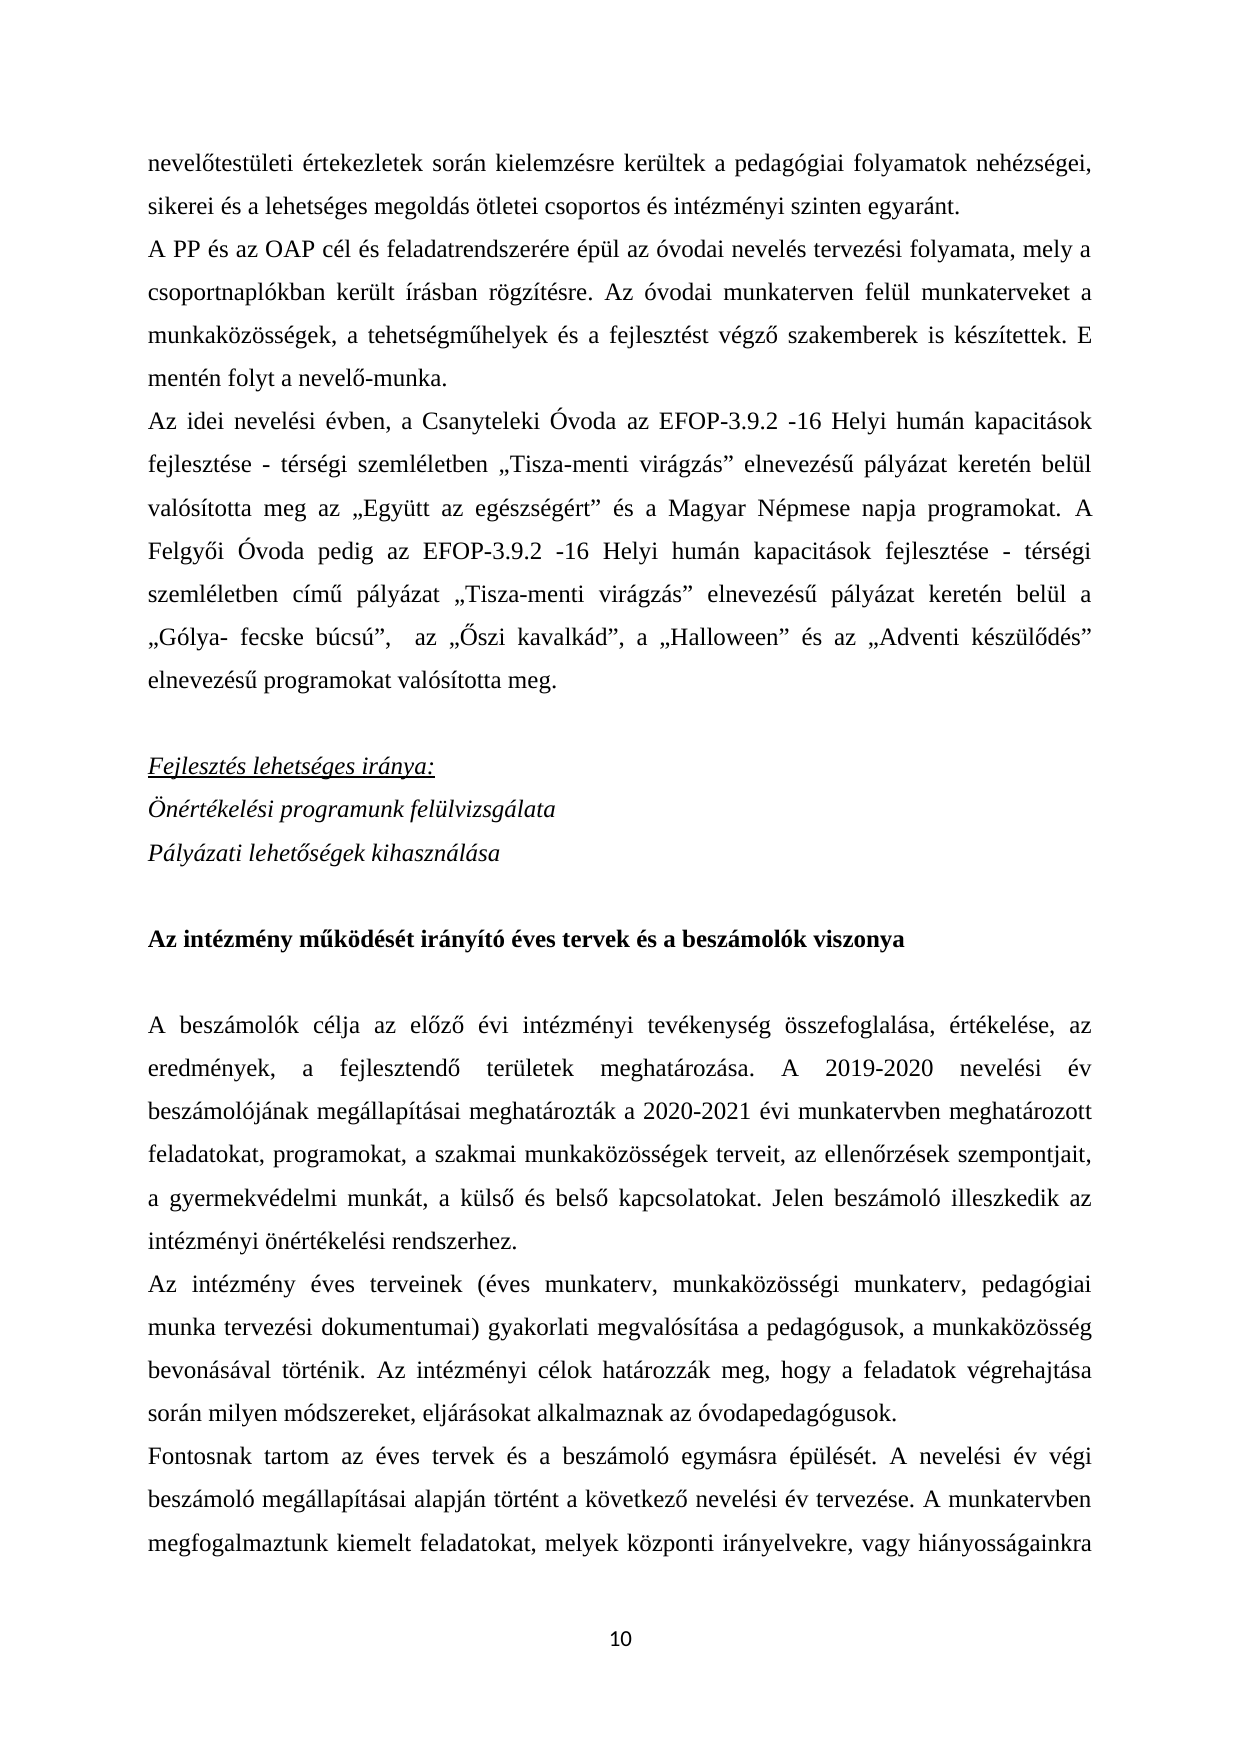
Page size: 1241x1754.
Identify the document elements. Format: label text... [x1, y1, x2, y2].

text Fejlesztés lehetséges iránya: [148, 751, 1093, 780]
list Pályázati lehetőségek kihasználása [148, 838, 1093, 866]
text A beszámolók célja az előző évi intézményi tevékenység összefoglalása, értékelése, az eredmények, a fejlesztendő területek meghatározása. A 2019-2020 nevelési év beszámolójának megállapításai meghatározták a 2020-2021 évi munkatervben meghatározott feladatokat, programokat, a szakmai munkaközösségek terveit, az ellenőrzések szempontjait, a gyermekvédelmi munkát, a külső és belső kapcsolatokat. Jelen beszámoló illeszkedik az intézményi önértékelési rendszerhez. [148, 1010, 1093, 1254]
text Az intézmény működését irányító éves tervek és a beszámolók viszonya [148, 924, 1093, 953]
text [148, 148, 1093, 219]
text Az intézmény éves terveinek (éves munkaterv, munkaközösségi munkaterv, pedagógiai munka tervezési dokumentumai) gyakorlati megvalósítása a pedagógusok, a munkaközösség bevonásával történik. Az intézményi célok határozzák meg, hogy a feladatok végrehajtása során milyen módszereket, eljárásokat alkalmaznak az óvodapedagógusok. [148, 1269, 1093, 1427]
text A PP és az OAP cél és feladatrendszerére épül az óvodai nevelés tervezési folyamata, mely a csoportnaplókban került írásban rögzítésre. Az óvodai munkaterven felül munkaterveket a munkaközösségek, a tehetségműhelyek és a fejlesztést végző szakemberek is készítettek. E mentén folyt a nevelő-munka. [148, 234, 1093, 392]
text Az idei nevelési évben, a Csanyteleki Óvoda az EFOP-3.9.2 -16 Helyi humán kapacitások fejlesztése - térségi szemléletben „Tisza-menti virágzás” elnevezésű pályázat keretén belül valósította meg az „Együtt az egészségért” és a Magyar Népmese napja programokat. A Felgyői Óvoda pedig az EFOP-3.9.2 -16 Helyi humán kapacitások fejlesztése - térségi szemléletben című pályázat „Tisza-menti virágzás” elnevezésű pályázat keretén belül a „Gólya- fecske búcsú”, az „Őszi kavalkád”, a „Halloween” és az „Adventi készülődés” elnevezésű programokat valósította meg. [148, 406, 1093, 694]
list Önértékelési programunk felülvizsgálata [148, 794, 1093, 823]
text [148, 1441, 1093, 1556]
